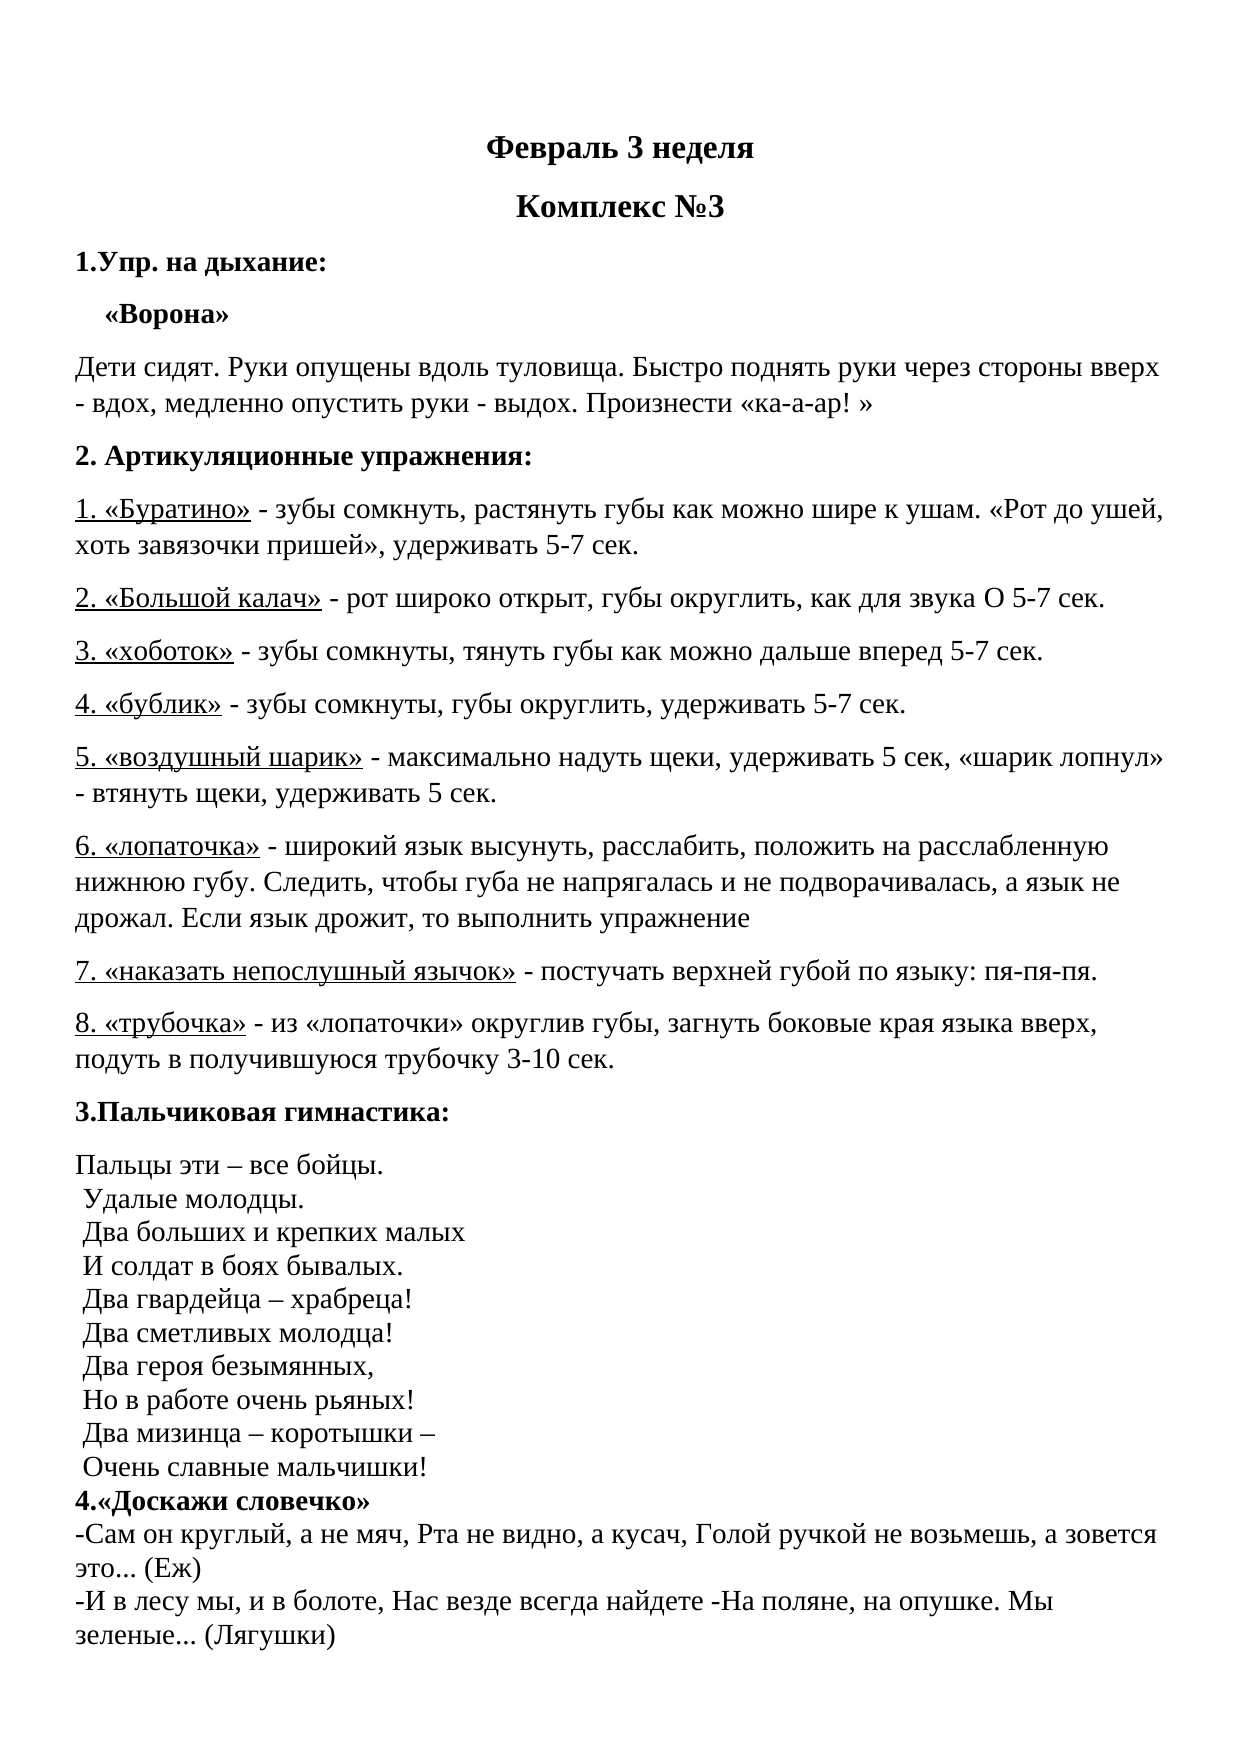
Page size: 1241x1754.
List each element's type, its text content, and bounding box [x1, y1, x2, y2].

text 2. «Большой калач» - рот широко открыт, губы округлить, как для звука О 5-7 сек. [75, 580, 1165, 614]
text Дети сидят. Руки опущены вдоль туловища. Быстро поднять руки через стороны вверх - вдох, медленно опустить руки - выдох. Произнести «ка-а-ар! » [75, 349, 1165, 419]
text Два мизинца – коротышки – [75, 1416, 1165, 1449]
text -Сам он круглый, а не мяч, Рта не видно, а кусач, Голой ручкой не возьмешь, а зовется это... (Еж) [75, 1516, 1165, 1583]
text 2. Артикуляционные упражнения: [75, 438, 1165, 472]
text Пальцы эти – все бойцы. [75, 1147, 1165, 1181]
text 6. «лопаточка» - широкий язык высунуть, расслабить, положить на расслабленную нижнюю губу. Следить, чтобы губа не напрягалась и не подворачивалась, а язык не дрожал. Если язык дрожит, то выполнить упражнение [75, 828, 1165, 933]
text 1.Упр. на дыхание: [75, 244, 1165, 277]
text 4.«Доскажи словечко» [75, 1483, 1165, 1516]
text Два сметливых молодца! [75, 1315, 1165, 1348]
text Комплекс №3 [75, 186, 1165, 224]
text Февраль 3 неделя [75, 128, 1165, 166]
text 7. «наказать непослушный язычок» - постучать верхней губой по языку: пя-пя-пя. [75, 953, 1165, 986]
text «Ворона» [75, 297, 1165, 330]
text И солдат в боях бывалых. [75, 1248, 1165, 1281]
text 3. «хоботок» - зубы сомкнуты, тянуть губы как можно дальше вперед 5-7 сек. [75, 633, 1165, 667]
text Удалые молодцы. [75, 1181, 1165, 1214]
text 5. «воздушный шарик» - максимально надуть щеки, удерживать 5 сек, «шарик лопнул» - втянуть щеки, удерживать 5 сек. [75, 739, 1165, 808]
text 8. «трубочка» - из «лопаточки» округлив губы, загнуть боковые края языка вверх, подуть в получившуюся трубочку 3-10 сек. [75, 1006, 1165, 1075]
text 1. «Буратино» - зубы сомкнуть, растянуть губы как можно шире к ушам. «Рот до ушей, хоть завязочки пришей», удерживать 5-7 сек. [75, 491, 1165, 561]
text 3.Пальчиковая гимнастика: [75, 1094, 1165, 1128]
text Два больших и крепких малых [75, 1214, 1165, 1248]
text -И в лесу мы, и в болоте, Нас везде всегда найдете -На поляне, на опушке. Мы зеленые... (Лягушки) [75, 1583, 1165, 1650]
text 4. «бублик» - зубы сомкнуты, губы округлить, удерживать 5-7 сек. [75, 686, 1165, 719]
text Очень славные мальчишки! [75, 1449, 1165, 1483]
text Два героя безымянных, [75, 1348, 1165, 1382]
text Но в работе очень рьяных! [75, 1382, 1165, 1416]
text Два гвардейца – храбреца! [75, 1281, 1165, 1315]
